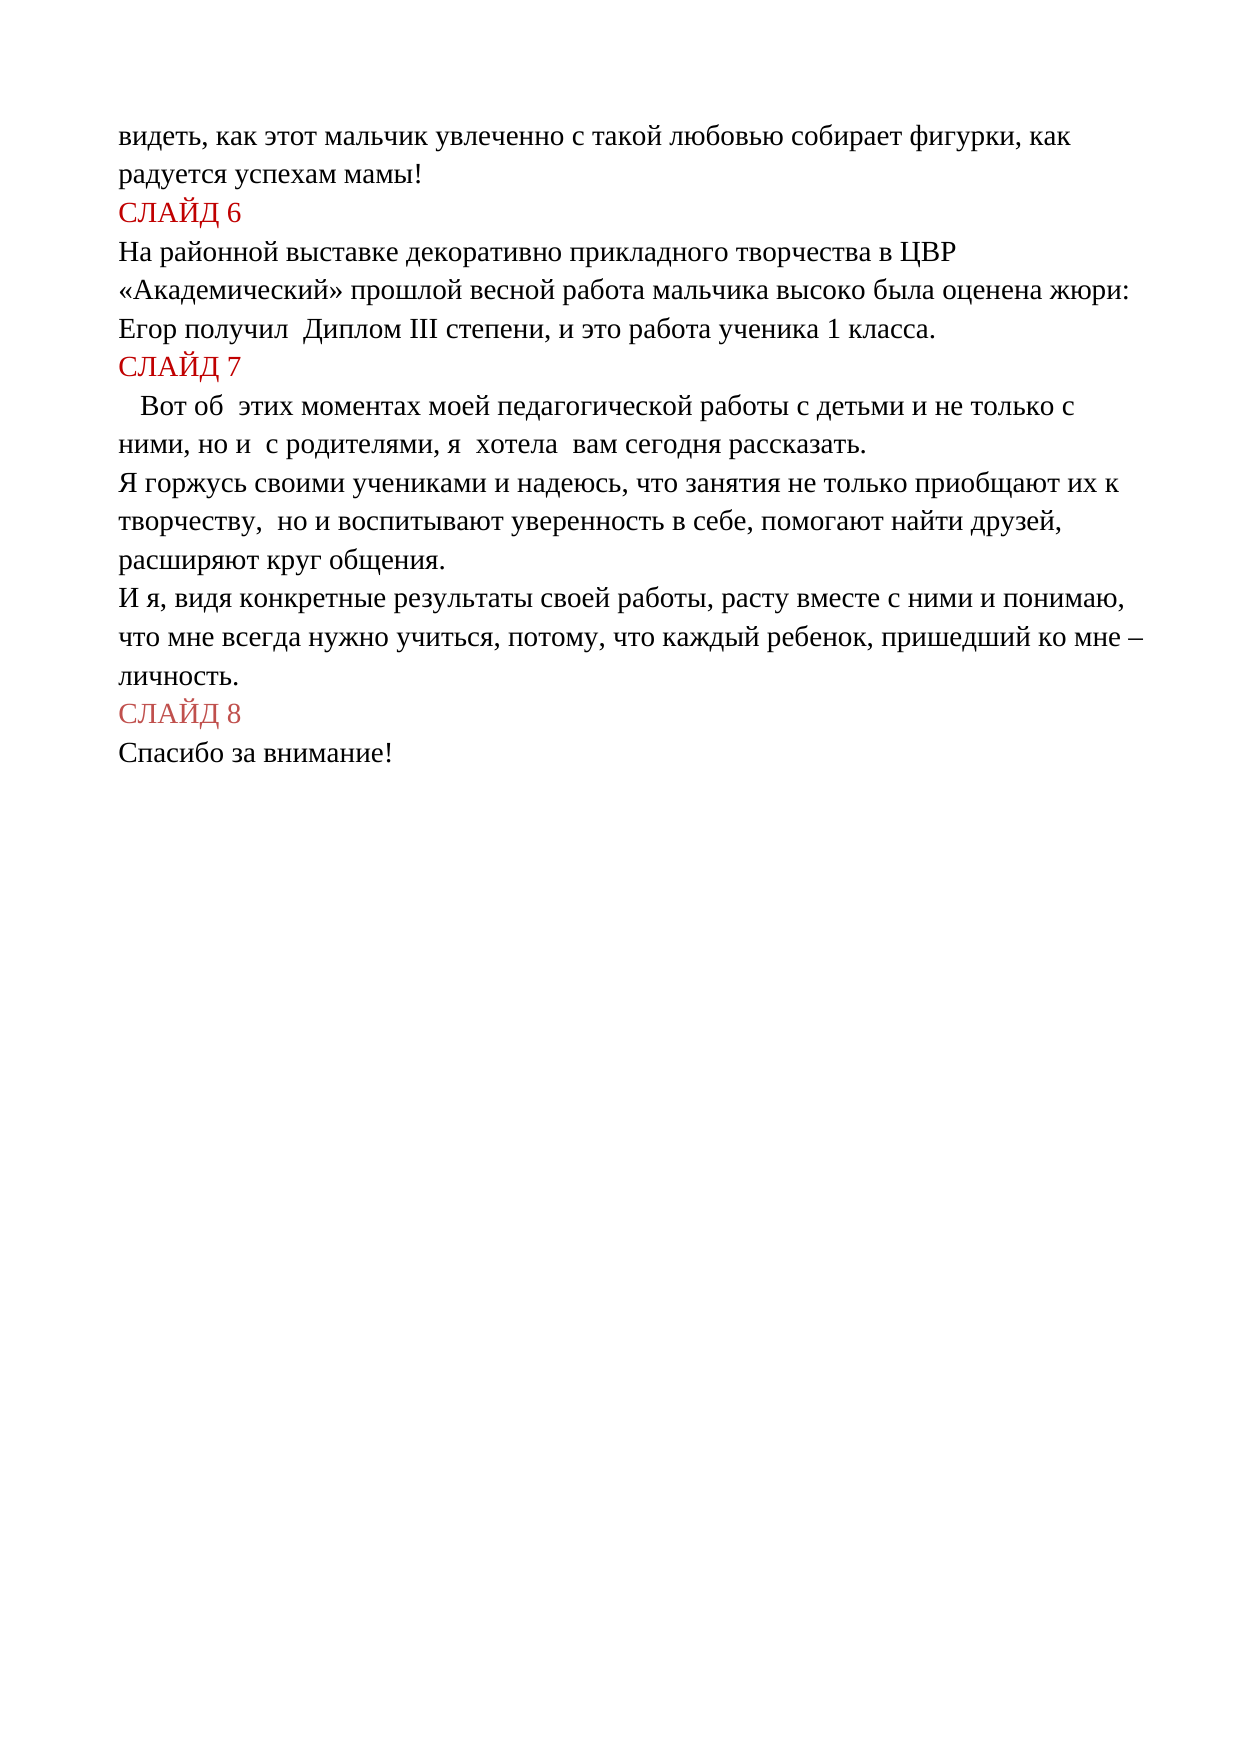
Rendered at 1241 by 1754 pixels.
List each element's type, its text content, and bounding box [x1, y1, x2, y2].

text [118, 118, 1152, 190]
text СЛАЙД 7 [118, 349, 1152, 383]
text СЛАЙД 8 [118, 696, 1152, 730]
text Вот об этих моментах моей педагогической работы с детьми и не только с ними, но и с родителями, я хотела вам сегодня рассказать. [118, 388, 1152, 460]
text СЛАЙД 6 [118, 195, 1152, 229]
text Я горжусь своими учениками и надеюсь, что занятия не только приобщают их к творчеству, но и воспитывают уверенность в себе, помогают найти друзей, расширяют круг общения. [118, 465, 1152, 576]
text На районной выставке декоративно прикладного творчества в ЦВР «Академический» прошлой весной работа мальчика высоко была оценена жюри: Егор получил Диплом III степени, и это работа ученика 1 класса. [118, 234, 1152, 344]
text И я, видя конкретные результаты своей работы, расту вместе с ними и понимаю, что мне всегда нужно учиться, потому, что каждый ребенок, пришедший ко мне – личность. [118, 581, 1152, 691]
text Спасибо за внимание! [118, 735, 1152, 768]
